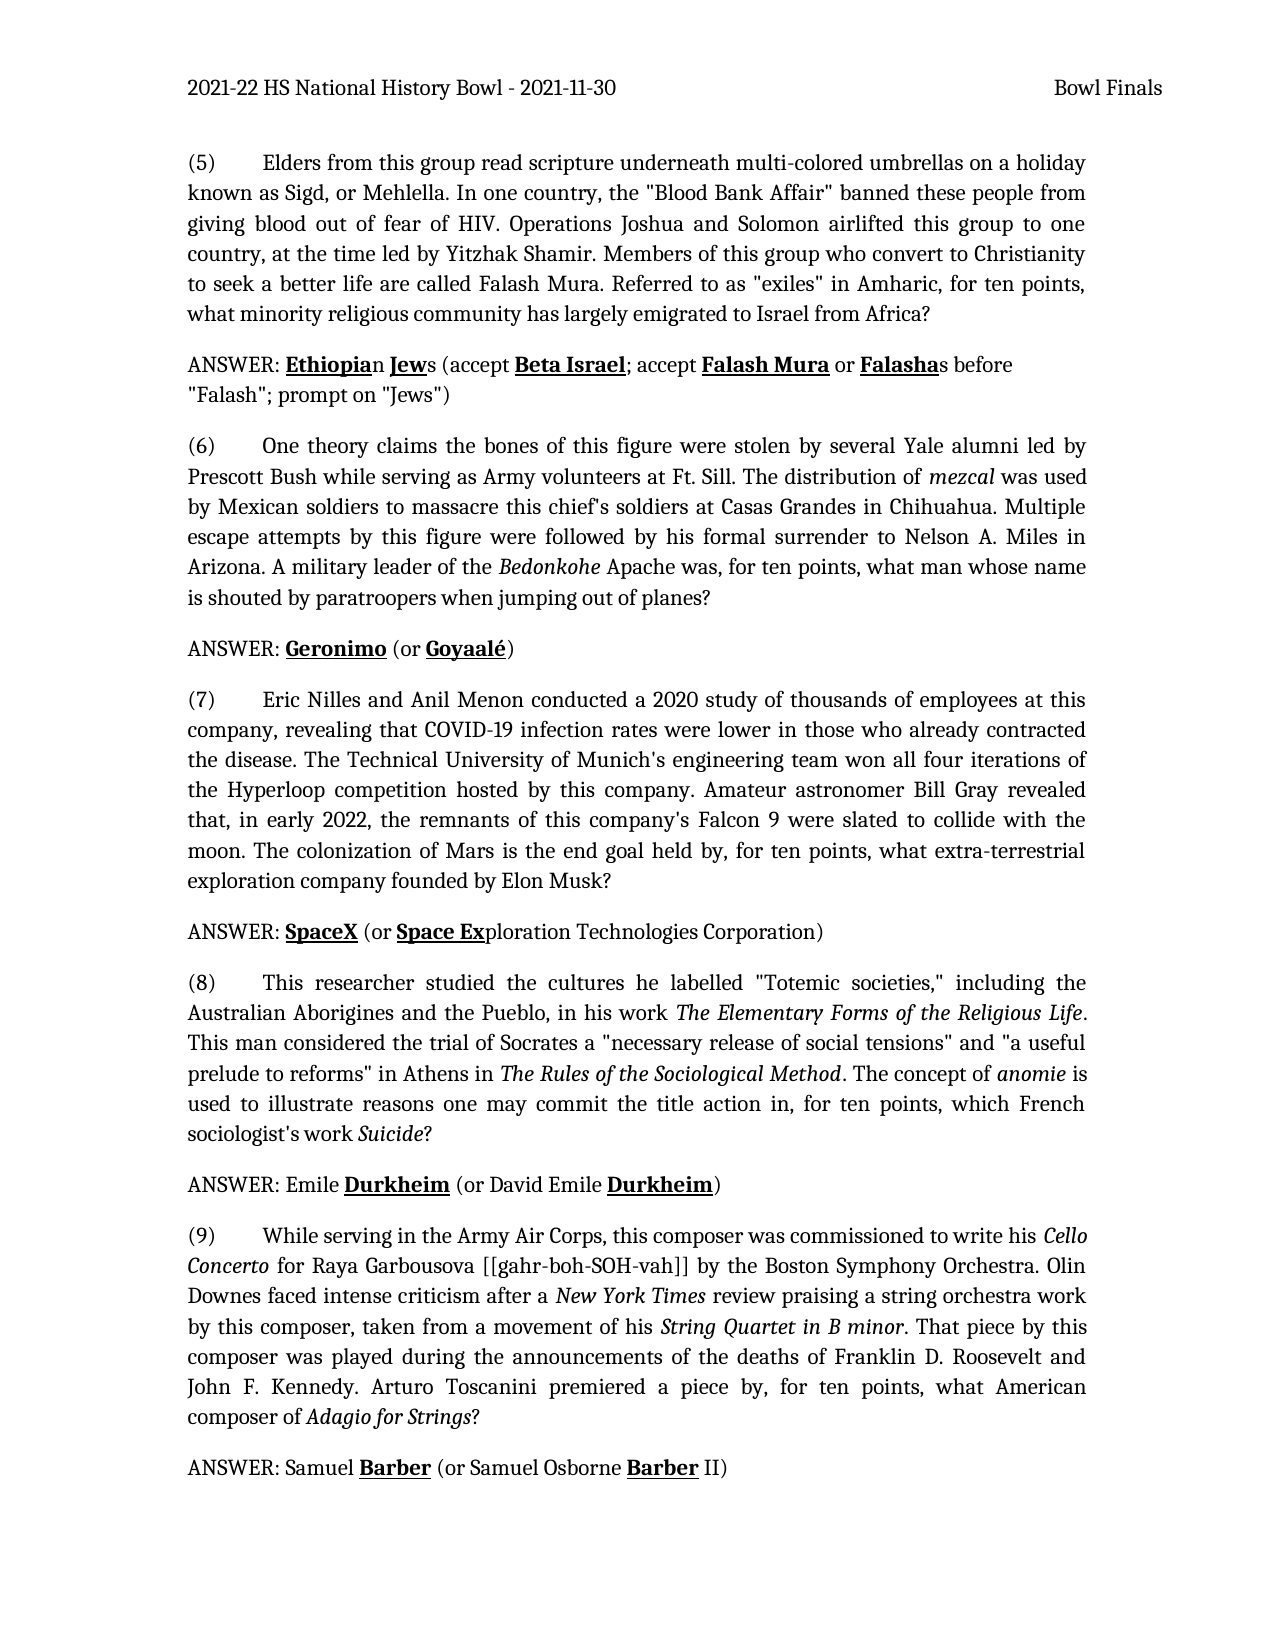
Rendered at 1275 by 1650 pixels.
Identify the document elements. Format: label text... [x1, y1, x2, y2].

text ANSWER: SpaceX (or Space Exploration Technologies Corporation) [187, 919, 1087, 945]
text (9) While serving in the Army Air Corps, this composer was commissioned to write his Cello Concerto for Raya Garbousova [[gahr-boh-SOH-vah]] by the Boston Symphony Orchestra. Olin Downes faced intense criticism after a New York Times review praising a string orchestra work by this composer, taken from a movement of his String Quartet in B minor. That piece by this composer was played during the announcements of the deaths of Franklin D. Roosevelt and John F. Kennedy. Arturo Toscanini premiered a piece by, for ten points, what American composer of Adagio for Strings? [187, 1223, 1087, 1431]
text (8) This researcher studied the cultures he labelled "Totemic societies," including the Australian Aborigines and the Pueblo, in his work The Elementary Forms of the Religious Life. This man considered the trial of Socrates a "necessary release of social tensions" and "a useful prelude to reforms" in Athens in The Rules of the Sociological Method. The concept of anomie is used to illustrate reasons one may commit the title action in, for ten points, which French sociologist's work Suicide? [187, 970, 1087, 1147]
text ANSWER: Ethiopian Jews (accept Beta Israel; accept Falash Mura or Falashas before "Falash"; prompt on "Jews") [187, 352, 1087, 409]
text (6) One theory claims the bones of this figure were stolen by several Yale alumni led by Prescott Bush while serving as Army volunteers at Ft. Sill. The distribution of mezcal was used by Mexican soldiers to massacre this chief's soldiers at Casas Grandes in Chihuahua. Multiple escape attempts by this figure were followed by his formal surrender to Nelson A. Miles in Arizona. A military leader of the Bedonkohe Apache was, for ten points, what man whose name is shouted by paratroopers when jumping out of planes? [187, 433, 1087, 611]
text ANSWER: Emile Durkheim (or David Emile Durkheim) [187, 1172, 1087, 1198]
text (5) Elders from this group read scripture underneath multi-colored umbrellas on a holiday known as Sigd, or Mehlella. In one country, the "Blood Bank Affair" banned these people from giving blood out of fear of HIV. Operations Joshua and Solomon airlifted this group to one country, at the time led by Yitzhak Shamir. Members of this group who convert to Christianity to seek a better life are called Falash Mura. Referred to as "exiles" in Amharic, for ten points, what minority religious community has largely emigrated to Israel from Africa? [187, 150, 1087, 327]
text ANSWER: Geronimo (or Goyaalé) [187, 635, 1087, 662]
text ANSWER: Samuel Barber (or Samuel Osborne Barber II) [187, 1455, 1087, 1482]
text (7) Eric Nilles and Anil Menon conducted a 2020 study of thousands of employees at this company, revealing that COVID-19 infection rates were lower in those who already contracted the disease. The Technical University of Munich's engineering team won all four iterations of the Hyperloop competition hosted by this company. Amateur astronomer Bill Gray revealed that, in early 2022, the remnants of this company's Falcon 9 were slated to collide with the moon. The colonization of Mars is the end goal held by, for ten points, what extra-terrestrial exploration company founded by Elon Musk? [187, 686, 1087, 894]
